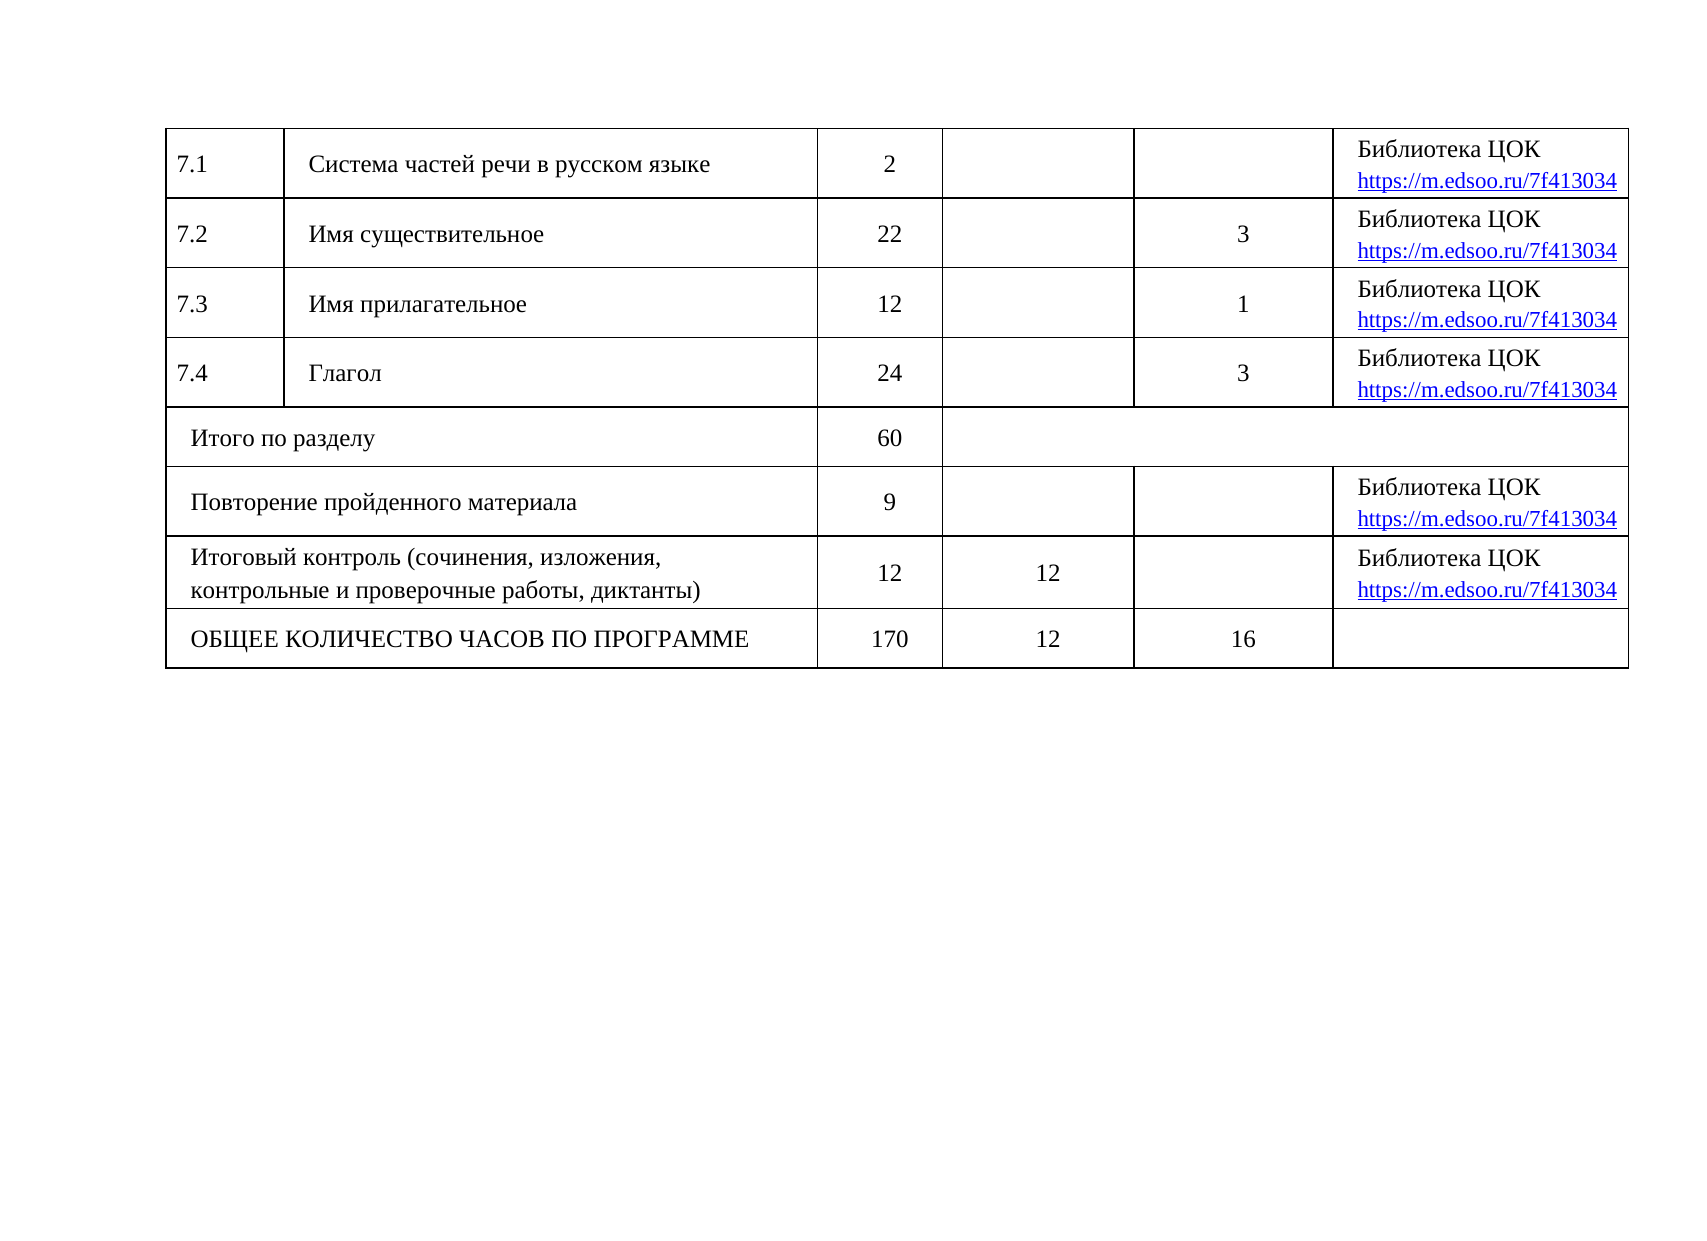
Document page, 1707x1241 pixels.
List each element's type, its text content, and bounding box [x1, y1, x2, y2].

table_cell Итоговый контроль (сочинения, изложения, контрольные и проверочные работы, диктанты) [167, 537, 817, 607]
table_cell 22 [818, 199, 942, 267]
table_cell Имя существительное [285, 199, 817, 267]
table_cell Итого по разделу [167, 408, 817, 466]
table_cell [1135, 467, 1332, 535]
table_cell [943, 467, 1133, 535]
table_cell [943, 199, 1133, 267]
table_cell 16 [1135, 609, 1332, 667]
table_cell 24 [818, 338, 942, 406]
table_cell Имя прилагательное [285, 268, 817, 336]
table_cell [943, 338, 1133, 406]
table_cell [1135, 129, 1332, 197]
table_cell Библиотека ЦОК https://m.edsoo.ru/7f413034 [1334, 537, 1628, 607]
table_cell 12 [818, 268, 942, 336]
table_cell [943, 268, 1133, 336]
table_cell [1334, 199, 1628, 267]
table_cell 12 [818, 537, 942, 607]
table_cell ОБЩЕЕ КОЛИЧЕСТВО ЧАСОВ ПО ПРОГРАММЕ [167, 609, 817, 667]
table_cell Система частей речи в русском языке [285, 129, 817, 197]
table_cell [943, 408, 1628, 466]
table_cell 7.3 [167, 268, 283, 336]
table_cell 3 [1135, 338, 1332, 406]
table_cell [943, 129, 1133, 197]
table_cell [1135, 537, 1332, 607]
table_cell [1334, 129, 1628, 197]
table_cell 170 [818, 609, 942, 667]
table_cell 12 [943, 537, 1133, 607]
table_cell 2 [818, 129, 942, 197]
table_cell 9 [818, 467, 942, 535]
table_cell 3 [1135, 199, 1332, 267]
table_cell Библиотека ЦОК https://m.edsoo.ru/7f413034 [1334, 338, 1628, 406]
table_cell 7.1 [167, 129, 283, 197]
table_cell Библиотека ЦОК https://m.edsoo.ru/7f413034 [1334, 467, 1628, 535]
table_cell 7.2 [167, 199, 283, 267]
table_cell 1 [1135, 268, 1332, 336]
table_cell Глагол [285, 338, 817, 406]
table_cell 7.4 [167, 338, 283, 406]
table_cell Повторение пройденного материала [167, 467, 817, 535]
table_cell 12 [943, 609, 1133, 667]
table_cell 60 [818, 408, 942, 466]
table_cell [1334, 609, 1628, 667]
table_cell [1334, 268, 1628, 336]
